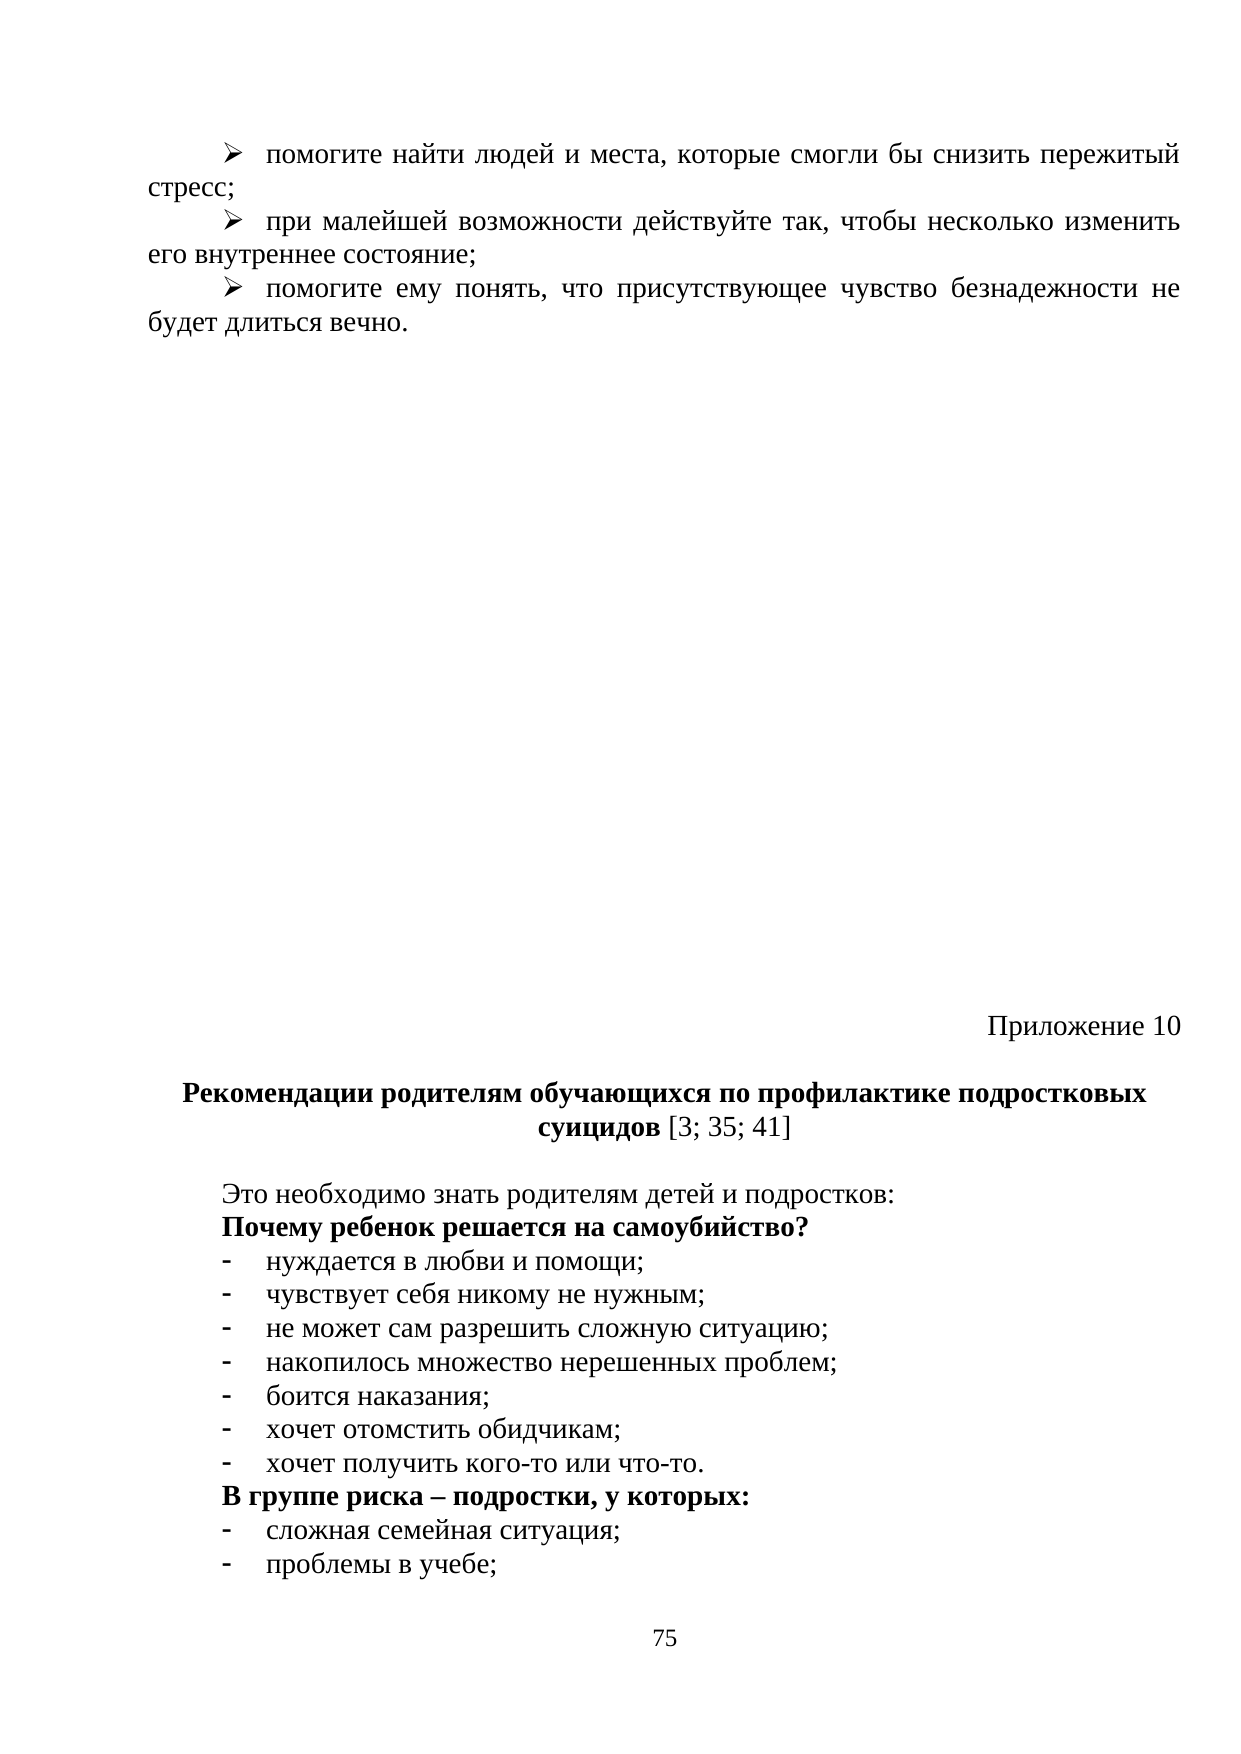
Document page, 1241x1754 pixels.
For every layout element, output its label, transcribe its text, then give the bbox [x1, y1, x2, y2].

text Почему ребенок решается на самоубийство? [148, 1209, 1181, 1243]
text Это необходимо знать родителям детей и подростков: [148, 1176, 1181, 1209]
list чувствует себя никому не нужным; [148, 1277, 1181, 1310]
list накопилось множество нерешенных проблем; [148, 1344, 1181, 1378]
list проблемы в учебе; [148, 1546, 1181, 1579]
list боится наказания; [148, 1378, 1181, 1411]
list сложная семейная ситуация; [148, 1512, 1181, 1546]
list при малейшей возможности действуйте так, чтобы несколько изменить его внутреннее состояние; [148, 203, 1181, 270]
list нуждается в любви и помощи; [148, 1243, 1181, 1277]
list хочет отомстить обидчикам; [148, 1411, 1181, 1445]
list помогите найти людей и места, которые смогли бы снизить пережитый стресс; [148, 136, 1181, 203]
list не может сам разрешить сложную ситуацию; [148, 1310, 1181, 1344]
list хочет получить кого-то или что-то. [148, 1445, 1181, 1478]
text В группе риска – подростки, у которых: [148, 1478, 1181, 1512]
list помогите ему понять, что присутствующее чувство безнадежности не будет длиться вечно. [148, 270, 1181, 337]
text Приложение 10 [148, 1008, 1181, 1042]
text Рекомендации родителям обучающихся по профилактике подростковых суицидов [3; 35; 41] [148, 1075, 1181, 1142]
